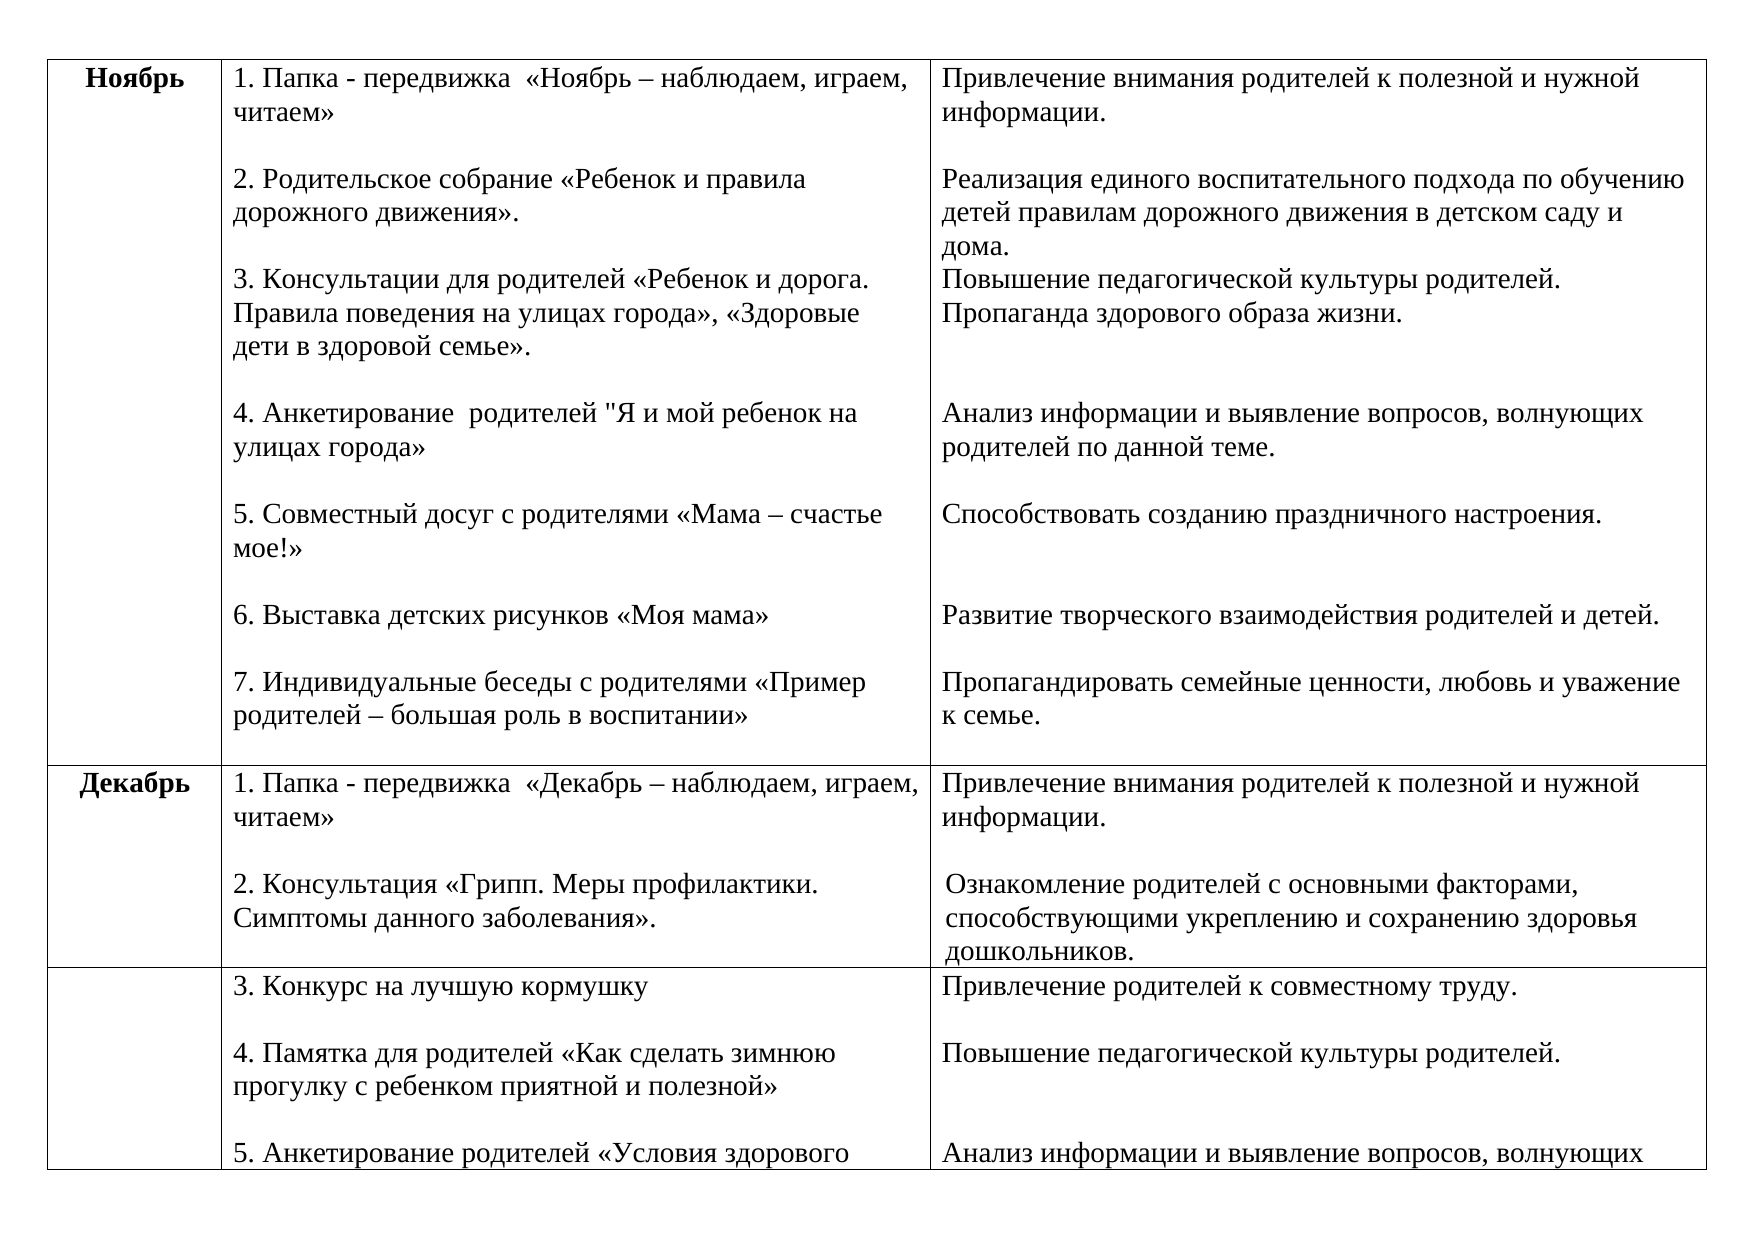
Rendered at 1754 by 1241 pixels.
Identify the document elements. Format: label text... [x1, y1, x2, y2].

table_cell Привлечение внимания родителей к полезной и нужной информации. Ознакомление родителей с основными факторами, способствующими укреплению и сохранению здоровья дошкольников. [931, 766, 1706, 967]
table_cell Привлечение внимания родителей к полезной и нужной информации. Реализация единого воспитательного подхода по обучению детей правилам дорожного движения в детском саду и дома. Повышение педагогической культуры родителей. Пропаганда здорового образа жизни. Анализ информации и выявление вопросов, волнующих родителей по данной теме. Способствовать созданию праздничного настроения. Развитие творческого взаимодействия родителей и детей. Пропагандировать семейные ценности, любовь и уважение к семье. [931, 60, 1706, 764]
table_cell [931, 968, 1706, 1169]
table_cell 1. Папка - передвижка «Декабрь – наблюдаем, играем, читаем» 2. Консультация «Грипп. Меры профилактики. Симптомы данного заболевания». [222, 766, 930, 967]
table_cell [222, 968, 930, 1169]
table_cell 1. Папка - передвижка «Ноябрь – наблюдаем, играем, читаем» 2. Родительское собрание «Ребенок и правила дорожного движения». 3. Консультации для родителей «Ребенок и дорога. Правила поведения на улицах города», «Здоровые дети в здоровой семье». 4. Анкетирование родителей "Я и мой ребенок на улицах города» 5. Совместный досуг с родителями «Мама – счастье мое!» 6. Выставка детских рисунков «Моя мама» 7. Индивидуальные беседы с родителями «Пример родителей – большая роль в воспитании» [222, 60, 930, 764]
table_cell [48, 968, 221, 1169]
table_cell Декабрь [48, 766, 221, 967]
table_cell Ноябрь [48, 60, 221, 764]
